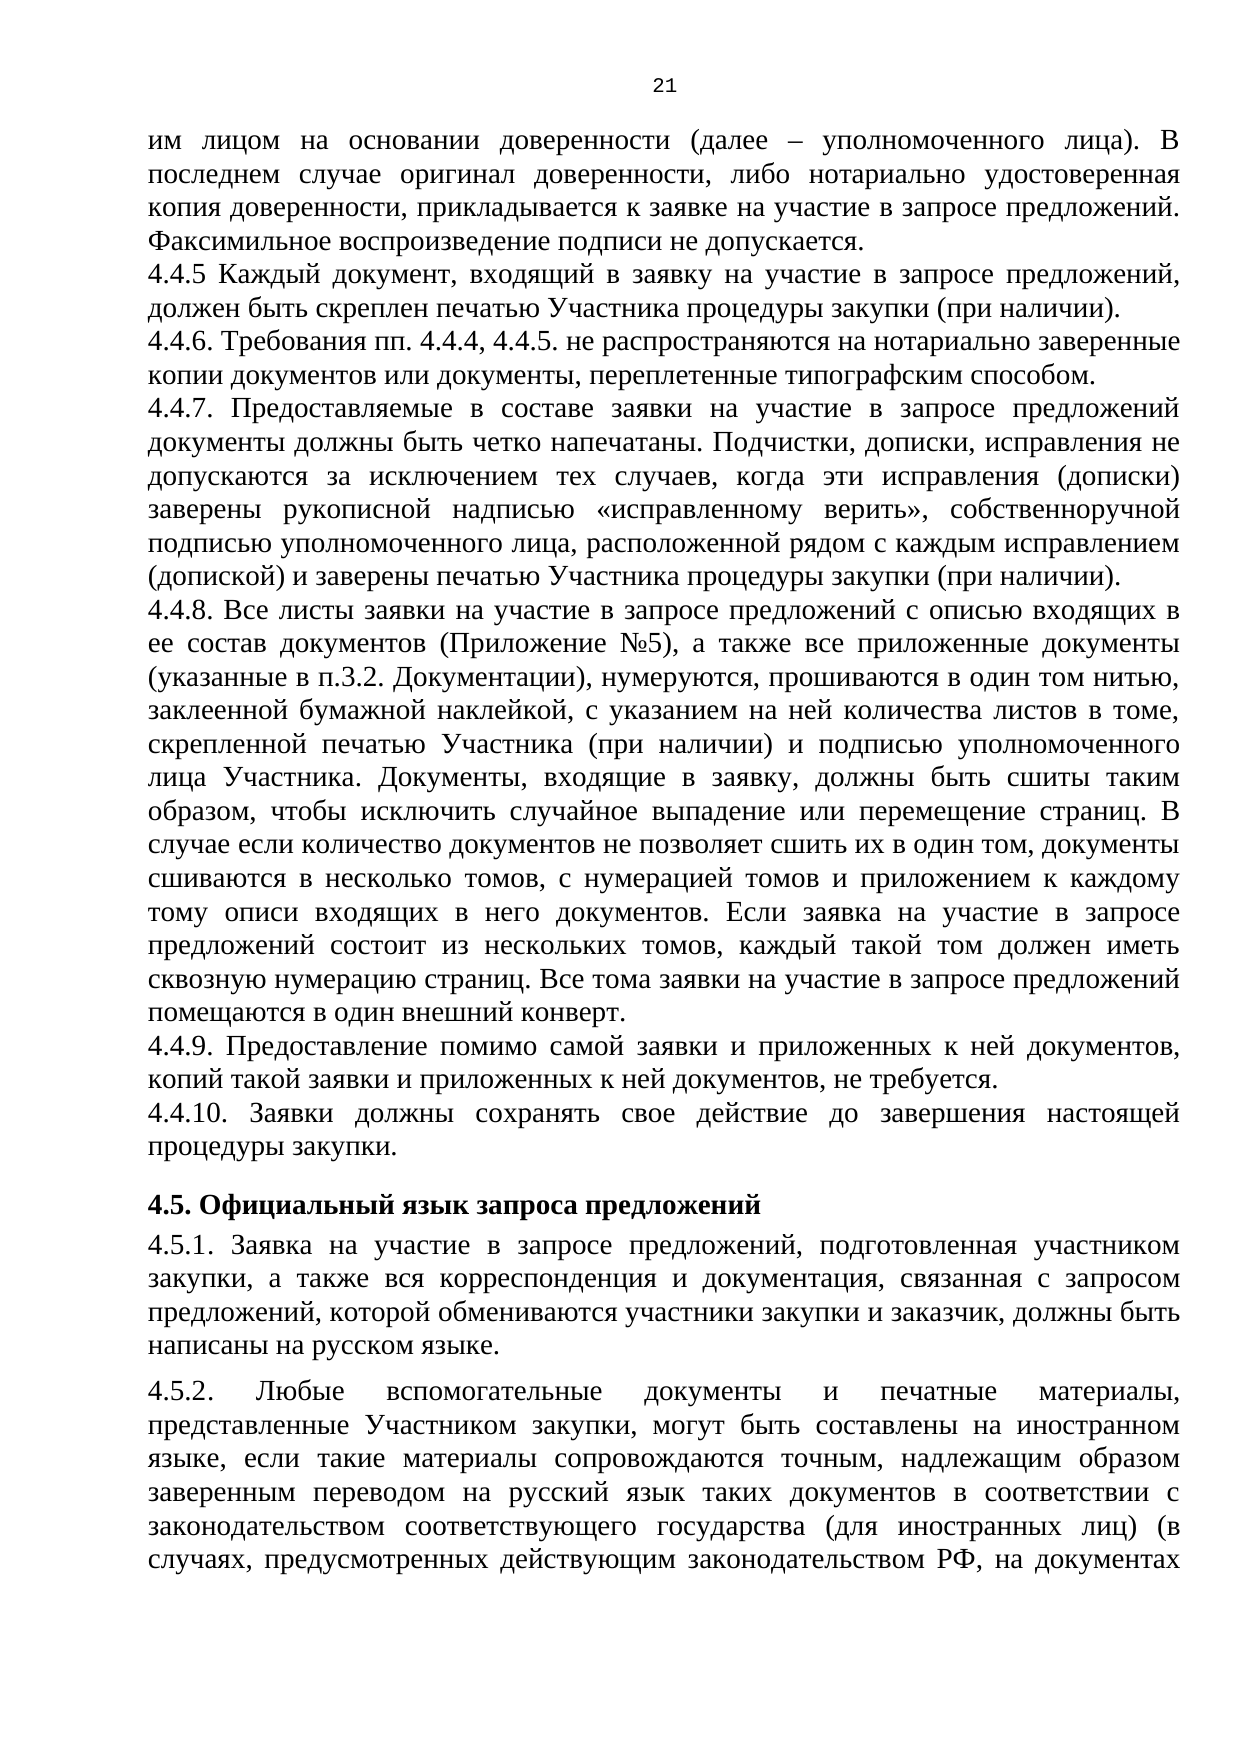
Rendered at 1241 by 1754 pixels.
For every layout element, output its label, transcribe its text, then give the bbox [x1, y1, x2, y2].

text 4.4.10. Заявки должны сохранять свое действие до завершения настоящей процедуры закупки. [148, 1095, 1181, 1162]
text 4.4.6. Требования пп. 4.4.4, 4.4.5. не распространяются на нотариально заверенные копии документов или документы, переплетенные типографским способом. [148, 323, 1181, 391]
text 4.4.8. Все листы заявки на участие в запросе предложений с описью входящих в ее состав документов (Приложение №5), а также все приложенные документы (указанные в п.3.2. Документации), нумеруются, прошиваются в один том нитью, заклеенной бумажной наклейкой, с указанием на ней количества листов в томе, скрепленной печатью Участника (при наличии) и подписью уполномоченного лица Участника. Документы, входящие в заявку, должны быть сшиты таким образом, чтобы исключить случайное выпадение или перемещение страниц. В случае если количество документов не позволяет сшить их в один том, документы сшиваются в несколько томов, с нумерацией томов и приложением к каждому тому описи входящих в него документов. Если заявка на участие в запросе предложений состоит из нескольких томов, каждый такой том должен иметь сквозную нумерацию страниц. Все тома заявки на участие в запросе предложений помещаются в один внешний конверт. [148, 592, 1181, 1028]
text 4.4.7. Предоставляемые в составе заявки на участие в запросе предложений документы должны быть четко напечатаны. Подчистки, дописки, исправления не допускаются за исключением тех случаев, когда эти исправления (дописки) заверены рукописной надписью «исправленному верить», собственноручной подписью уполномоченного лица, расположенной рядом с каждым исправлением (допиской) и заверены печатью Участника процедуры закупки (при наличии). [148, 391, 1181, 592]
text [148, 122, 1181, 256]
list . Заявка на участие в запросе предложений, подготовленная участником закупки, а также вся корреспонденция и документация, связанная с запросом предложений, которой обмениваются участники закупки и заказчик, должны быть написаны на русском языке. [148, 1227, 1181, 1361]
subtitle 4.5. Официальный язык запроса предложений [148, 1187, 1181, 1221]
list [148, 1373, 1181, 1575]
text 4.4.9. Предоставление помимо самой заявки и приложенных к ней документов, копий такой заявки и приложенных к ней документов, не требуется. [148, 1028, 1181, 1095]
text 4.4.5 Каждый документ, входящий в заявку на участие в запросе предложений, должен быть скреплен печатью Участника процедуры закупки (при наличии). [148, 256, 1181, 323]
